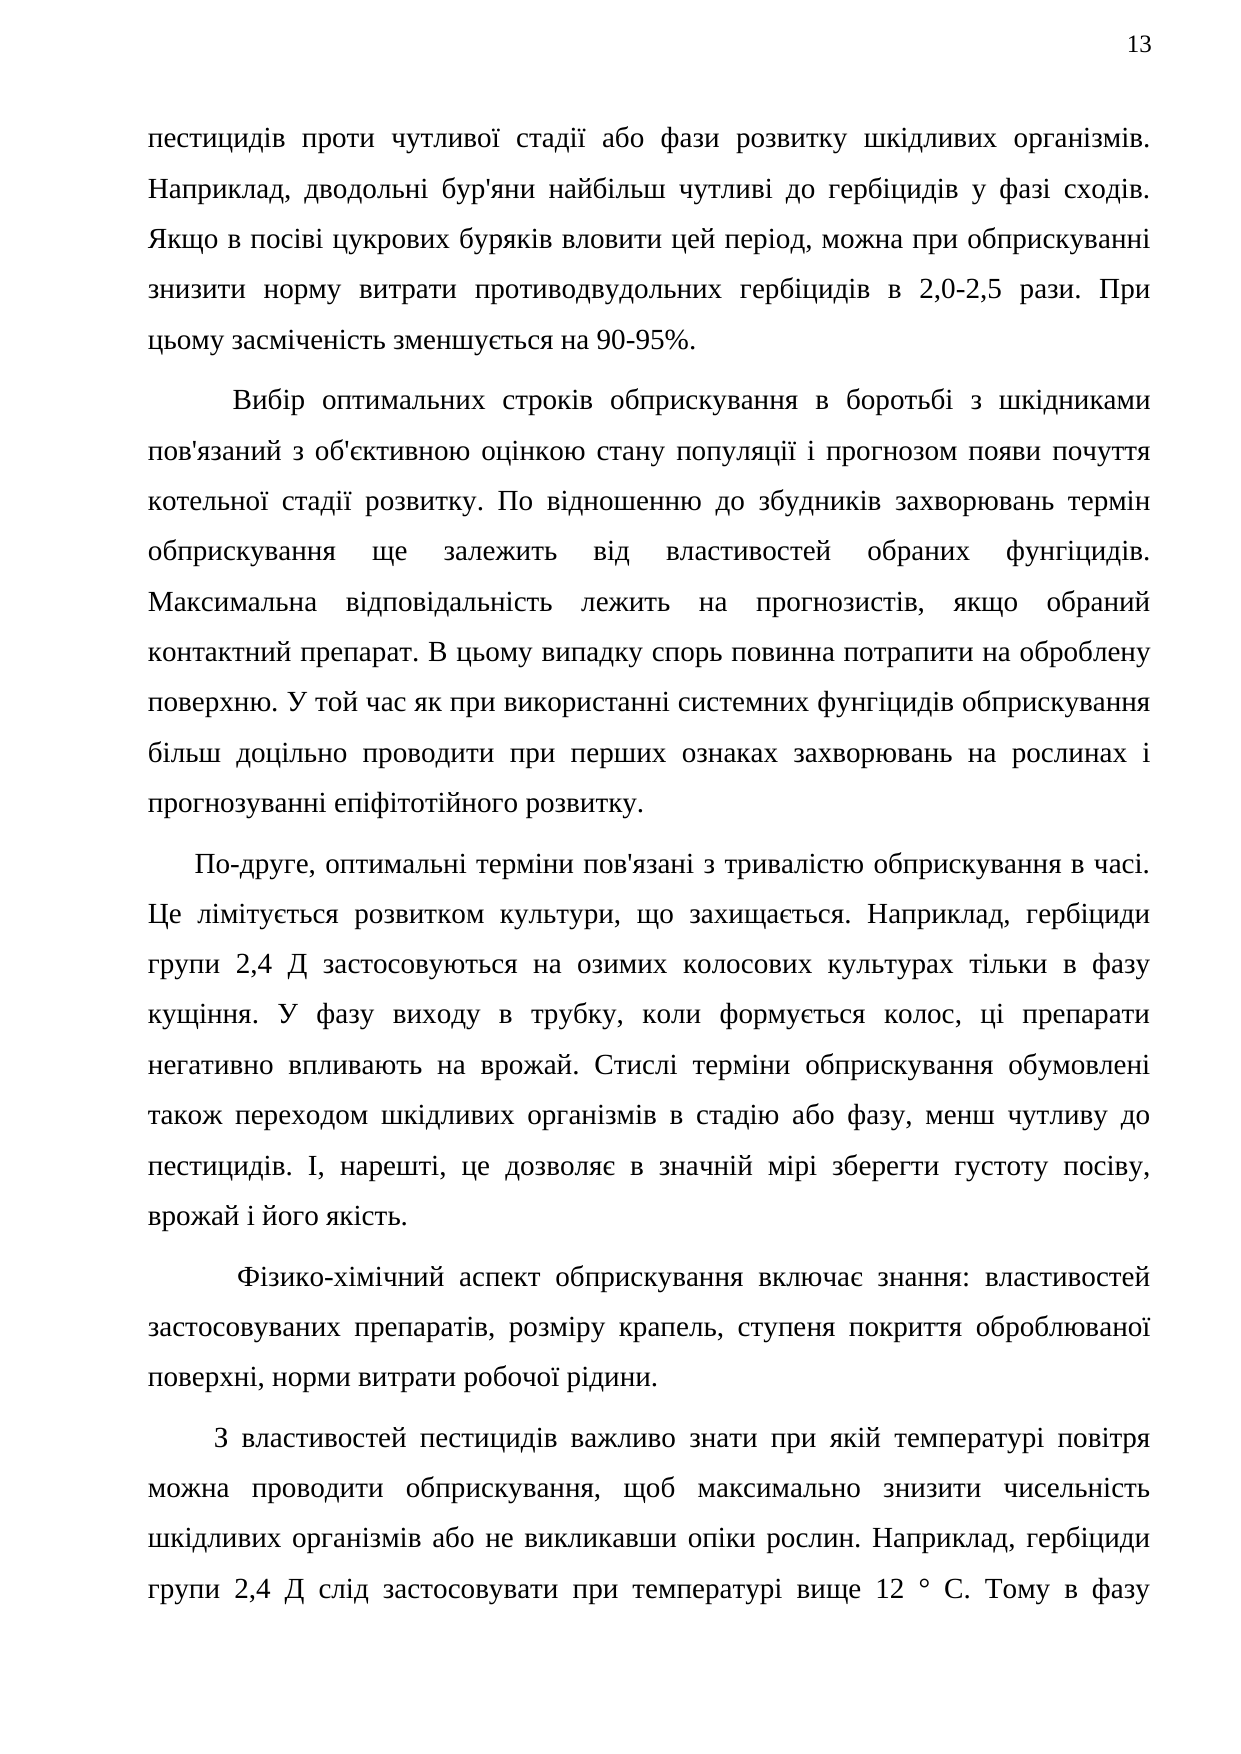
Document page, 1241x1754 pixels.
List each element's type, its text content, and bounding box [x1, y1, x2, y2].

text Вибір оптимальних строків обприскування в боротьбі з шкідниками пов'язаний з об'єктивною оцінкою стану популяції і прогнозом появи почуття котельної стадії розвитку. По відношенню до збудників захворювань термін обприскування ще залежить від властивостей обраних фунгіцидів. Максимальна відповідальність лежить на прогнозистів, якщо обраний контактний препарат. В цьому випадку спорь повинна потрапити на оброблену поверхню. У той час як при використанні системних фунгіцидів обприскування більш доцільно проводити при перших ознаках захворювань на рослинах і прогнозуванні епіфітотійного розвитку. [148, 382, 1152, 818]
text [148, 1420, 1152, 1604]
text По-друге, оптимальні терміни пов'язані з тривалістю обприскування в часі. Це лімітується розвитком культури, що захищається. Наприклад, гербіциди групи 2,4 Д застосовуються на озимих колосових культурах тільки в фазу кущіння. У фазу виходу в трубку, коли формується колос, ці препарати негативно впливають на врожай. Стислі терміни обприскування обумовлені також переходом шкідливих організмів в стадію або фазу, менш чутливу до пестицидів. І, нарешті, це дозволяє в значній мірі зберегти густоту посіву, врожай і його якість. [148, 846, 1152, 1231]
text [148, 121, 1152, 355]
text Фізико-хімічний аспект обприскування включає знання: властивостей застосовуваних препаратів, розміру крапель, ступеня покриття оброблюваної поверхні, норми витрати робочої рідини. [148, 1259, 1152, 1393]
